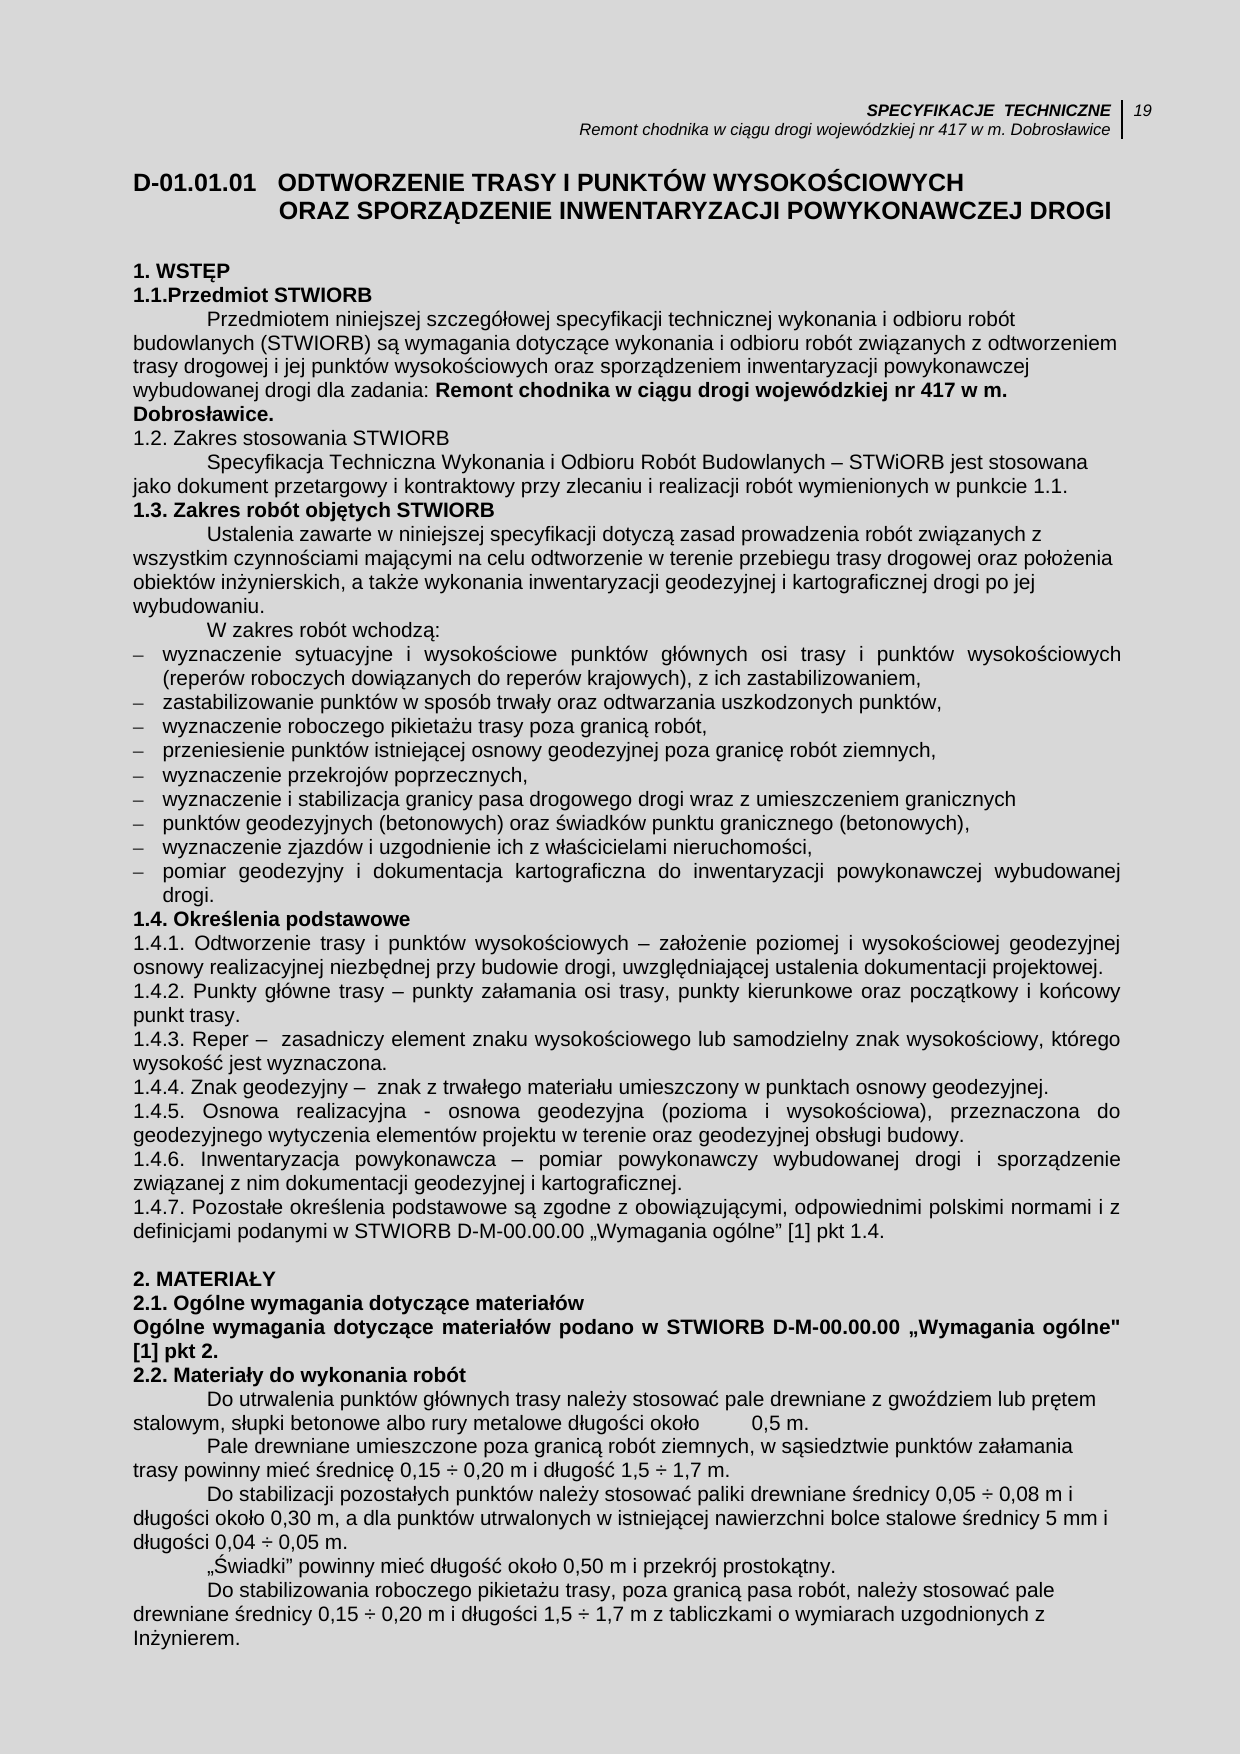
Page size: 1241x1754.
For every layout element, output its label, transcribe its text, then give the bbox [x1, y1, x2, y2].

text 1.4.3. Reper – zasadniczy element znaku wysokościowego lub samodzielny znak wysokościowy, którego wysokość jest wyznaczona. [133, 1027, 1122, 1075]
list przeniesienie punktów istniejącej osnowy geodezyjnej poza granicę robót ziemnych, [133, 738, 1122, 762]
text Pale drewniane umieszczone poza granicą robót ziemnych, w sąsiedztwie punktów załamania trasy powinny mieć średnicę 0,15 ÷ i długość 1,5 ÷ . [133, 1434, 1122, 1482]
list wyznaczenie przekrojów poprzecznych, [133, 762, 1122, 787]
list pomiar geodezyjny i dokumentacja kartograficzna do inwentaryzacji powykonawczej wybudowanej drogi. [133, 859, 1122, 907]
subtitle 1.4. Określenia podstawowe [133, 907, 1122, 931]
text 1.4.1. Odtworzenie trasy i punktów wysokościowych – założenie poziomej i wysokościowej geodezyjnej osnowy realizacyjnej niezbędnej przy budowie drogi, uwzględniającej ustalenia dokumentacji projektowej. [133, 931, 1122, 979]
subtitle 1.1.Przedmiot STWIORB [133, 282, 1122, 306]
subtitle 2. MATERIAŁY [133, 1267, 1122, 1291]
subtitle 1. WSTĘP [133, 258, 1122, 282]
text 1.4.2. Punkty główne trasy – punkty załamania osi trasy, punkty kierunkowe oraz początkowy i końcowy punkt trasy. [133, 979, 1122, 1027]
text Ogólne wymagania dotyczące materiałów podano w STWIORB D-M-00.00.00 „Wymagania ogólne" [1] pkt 2. [133, 1314, 1122, 1362]
text „Świadki” powinny mieć długość około i przekrój prostokątny. [133, 1554, 1122, 1578]
list wyznaczenie roboczego pikietażu trasy poza granicą robót, [133, 714, 1122, 738]
text 1.4.7. Pozostałe określenia podstawowe są zgodne z obowiązującymi, odpowiednimi polskimi normami i z definicjami podanymi w STWIORB D-M-00.00.00 „Wymagania ogólne” [1] pkt 1.4. [133, 1195, 1122, 1243]
text Ustalenia zawarte w niniejszej specyfikacji dotyczą zasad prowadzenia robót związanych z wszystkim czynnościami mającymi na celu odtworzenie w terenie przebiegu trasy drogowej oraz położenia obiektów inżynierskich, a także wykonania inwentaryzacji geodezyjnej i kartograficznej drogi po jej wybudowaniu. [133, 522, 1122, 618]
text 1.4.6. Inwentaryzacja powykonawcza – pomiar powykonawczy wybudowanej drogi i sporządzenie związanej z nim dokumentacji geodezyjnej i kartograficznej. [133, 1147, 1122, 1195]
list punktów geodezyjnych (betonowych) oraz świadków punktu granicznego (betonowych), [133, 811, 1122, 835]
subtitle 2.2. Materiały do wykonania robót [133, 1362, 1122, 1386]
subtitle 1.3. Zakres robót objętych STWIORB [133, 498, 1122, 522]
text Przedmiotem niniejszej szczegółowej specyfikacji technicznej wykonania i odbioru robót budowlanych (STWIORB) są wymagania dotyczące wykonania i odbioru robót związanych z odtworzeniem trasy drogowej i jej punktów wysokościowych oraz sporządzeniem inwentaryzacji powykonawczej wybudowanej drogi dla zadania: Remont chodnika w ciągu drogi wojewódzkiej nr 417 w m. Dobrosławice. [133, 306, 1122, 426]
list zastabilizowanie punktów w sposób trwały oraz odtwarzania uszkodzonych punktów, [133, 690, 1122, 714]
subtitle D-01.01.01 ODTWORZENIE TRASY I PUNKTÓW WYSOKOŚCIOWYCH [133, 167, 1122, 196]
text Do stabilizowania roboczego pikietażu trasy, poza granicą pasa robót, należy stosować pale drewniane średnicy 0,15 ÷ i długości 1,5 ÷ z tabliczkami o wymiarach uzgodnionych z Inżynierem. [133, 1578, 1122, 1650]
text W zakres robót wchodzą: [133, 618, 1122, 642]
text Do stabilizacji pozostałych punktów należy stosować paliki drewniane średnicy 0,05 ÷ i długości około , a dla punktów utrwalonych w istniejącej nawierzchni bolce stalowe średnicy i długości 0,04 ÷ . [133, 1482, 1122, 1554]
text 1.2. Zakres stosowania STWIORB [133, 426, 1122, 450]
text Do utrwalenia punktów głównych trasy należy stosować pale drewniane z gwoździem lub prętem stalowym, słupki betonowe albo rury metalowe długości około . [133, 1386, 1122, 1434]
list wyznaczenie zjazdów i uzgodnienie ich z właścicielami nieruchomości, [133, 835, 1122, 859]
list wyznaczenie i stabilizacja granicy pasa drogowego drogi wraz z umieszczeniem granicznych [133, 787, 1122, 811]
subtitle ORAZ SPORZĄDZENIE INWENTARYZACJI POWYKONAWCZEJ DROGI [133, 196, 1122, 225]
list wyznaczenie sytuacyjne i wysokościowe punktów głównych osi trasy i punktów wysokościowych (reperów roboczych dowiązanych do reperów krajowych), z ich zastabilizowaniem, [133, 642, 1122, 690]
subtitle 2.1. Ogólne wymagania dotyczące materiałów [133, 1291, 1122, 1314]
text 1.4.5. Osnowa realizacyjna - osnowa geodezyjna (pozioma i wysokościowa), przeznaczona do geodezyjnego wytyczenia elementów projektu w terenie oraz geodezyjnej obsługi budowy. [133, 1099, 1122, 1147]
text 1.4.4. Znak geodezyjny – znak z trwałego materiału umieszczony w punktach osnowy geodezyjnej. [133, 1075, 1122, 1099]
text Specyfikacja Techniczna Wykonania i Odbioru Robót Budowlanych – STWiORB jest stosowana jako dokument przetargowy i kontraktowy przy zlecaniu i realizacji robót wymienionych w punkcie 1.1. [133, 450, 1122, 498]
